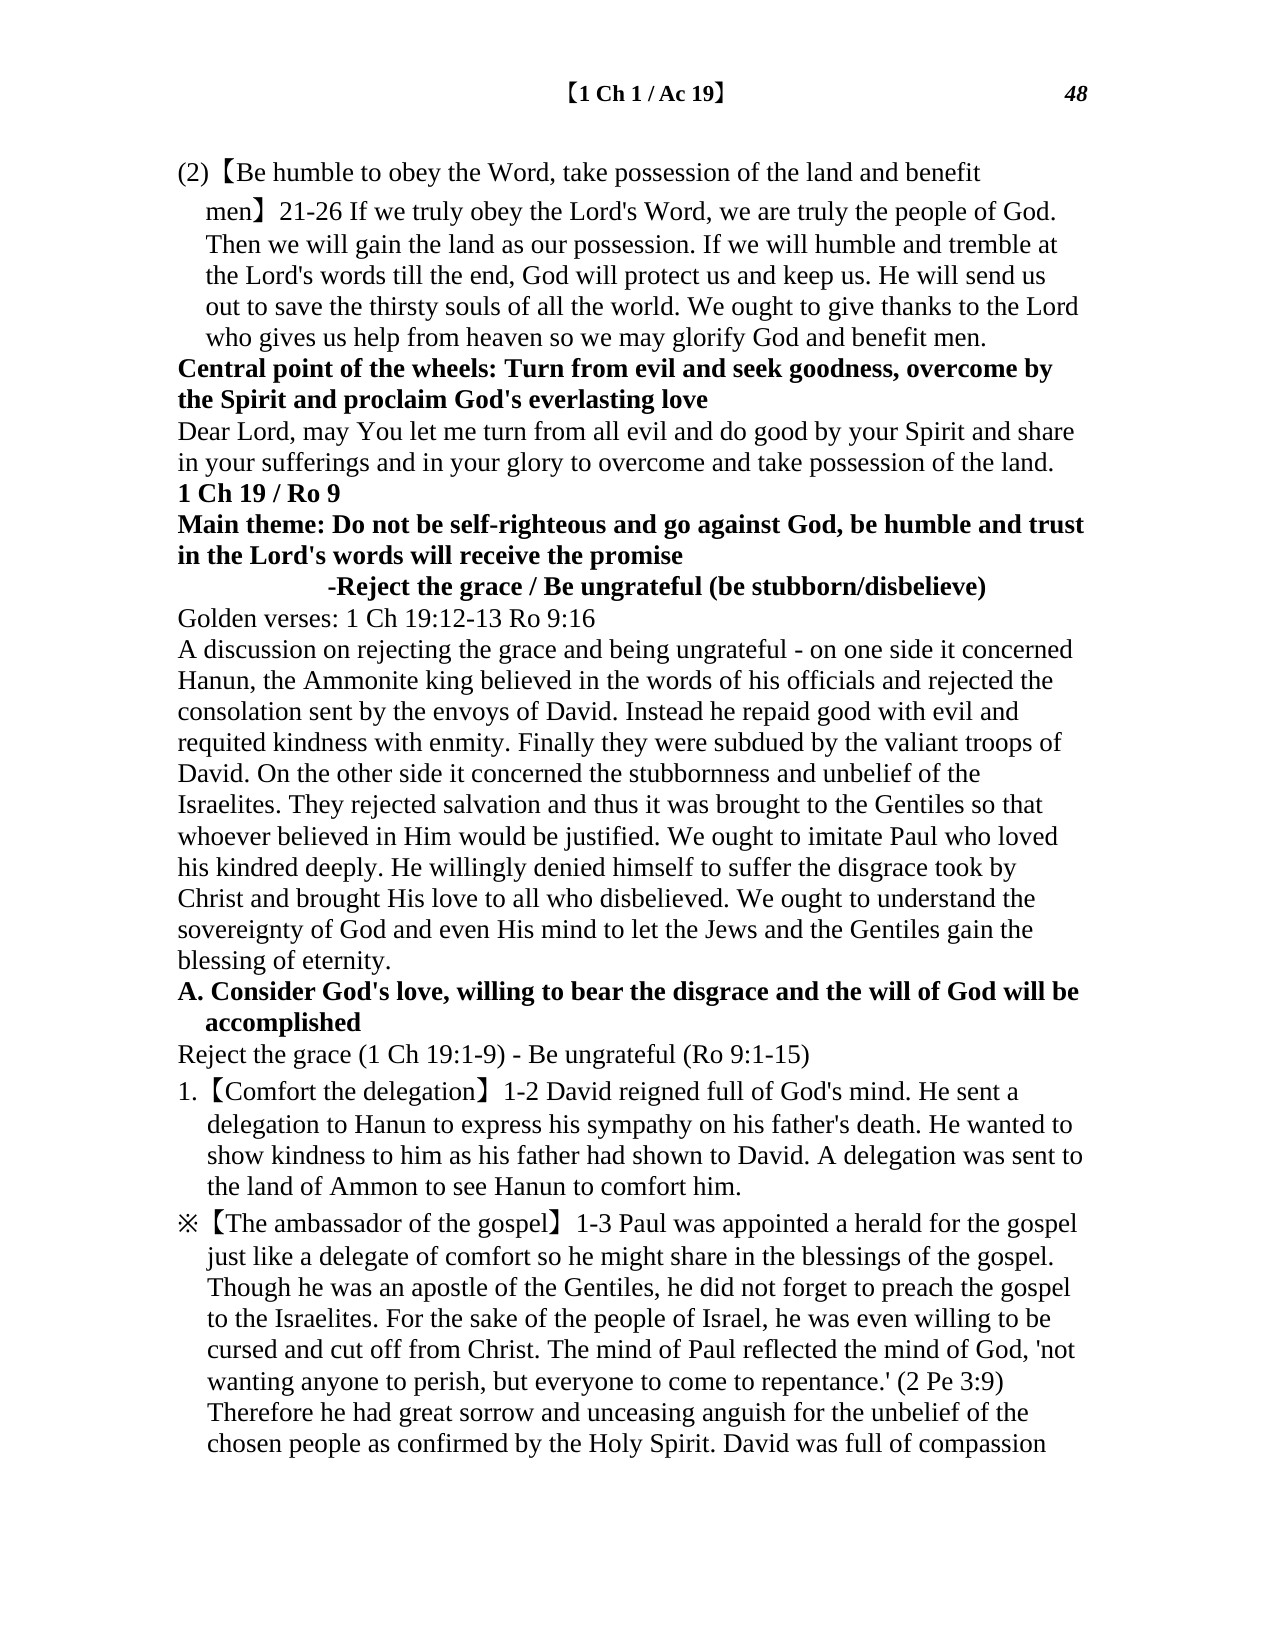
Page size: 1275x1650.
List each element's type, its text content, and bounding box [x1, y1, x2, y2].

text (2)【Be humble to obey the Word, take possession of the land and benefit men】21-26 If we truly obey the Lord's Word, we are truly the people of God. Then we will gain the land as our possession. If we will humble and tremble at the Lord's words till the end, God will protect us and keep us. He will send us out to save the thirsty souls of all the world. We ought to give thanks to the Lord who gives us help from heaven so we may glorify God and benefit men. [177, 150, 1087, 352]
text A discussion on rejecting the grace and being ungrateful - on one side it concerned Hanun, the Ammonite king believed in the words of his officials and rejected the consolation sent by the envoys of David. Instead he repaid good with evil and requited kindness with enmity. Finally they were subdued by the valiant troops of David. On the other side it concerned the stubbornness and unbelief of the Israelites. They rejected salvation and thus it was brought to the Gentiles so that whoever believed in Him would be justified. We ought to imitate Paul who loved his kindred deeply. He willingly denied himself to suffer the disgrace took by Christ and brought His love to all who disbelieved. We ought to understand the sovereignty of God and even His mind to let the Jews and the Gentiles gain the blessing of eternity. [177, 633, 1087, 975]
text Main theme: Do not be self-righteous and go against God, be humble and trust in the Lord's words will receive the promise [177, 508, 1087, 571]
text Dear Lord, may You let me turn from all evil and do good by your Spirit and share in your sufferings and in your glory to overcome and take possession of the land. [177, 415, 1087, 477]
text 1.【Comfort the delegation】1-2 David reigned full of God's mind. He sent a delegation to Hanun to express his sympathy on his father's death. He wanted to show kindness to him as his father had shown to David. A delegation was sent to the land of Ammon to see Hanun to comfort him. [177, 1069, 1087, 1201]
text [177, 1201, 1087, 1458]
text -Reject the grace / Be ungrateful (be stubborn/disbelieve) [177, 571, 1087, 602]
text Central point of the wheels: Turn from evil and seek goodness, overcome by the Spirit and proclaim God's everlasting love [177, 352, 1087, 415]
text 1 Ch 19 / Ro 9 [177, 477, 1087, 508]
text Golden verses: 1 Ch 19:12-13 Ro 9:16 [177, 602, 1087, 633]
text Reject the grace (1 Ch 19:1-9) - Be ungrateful (Ro 9:1-15) [177, 1038, 1087, 1069]
text A. Consider God's love, willing to bear the disgrace and the will of God will be accomplished [177, 975, 1087, 1038]
